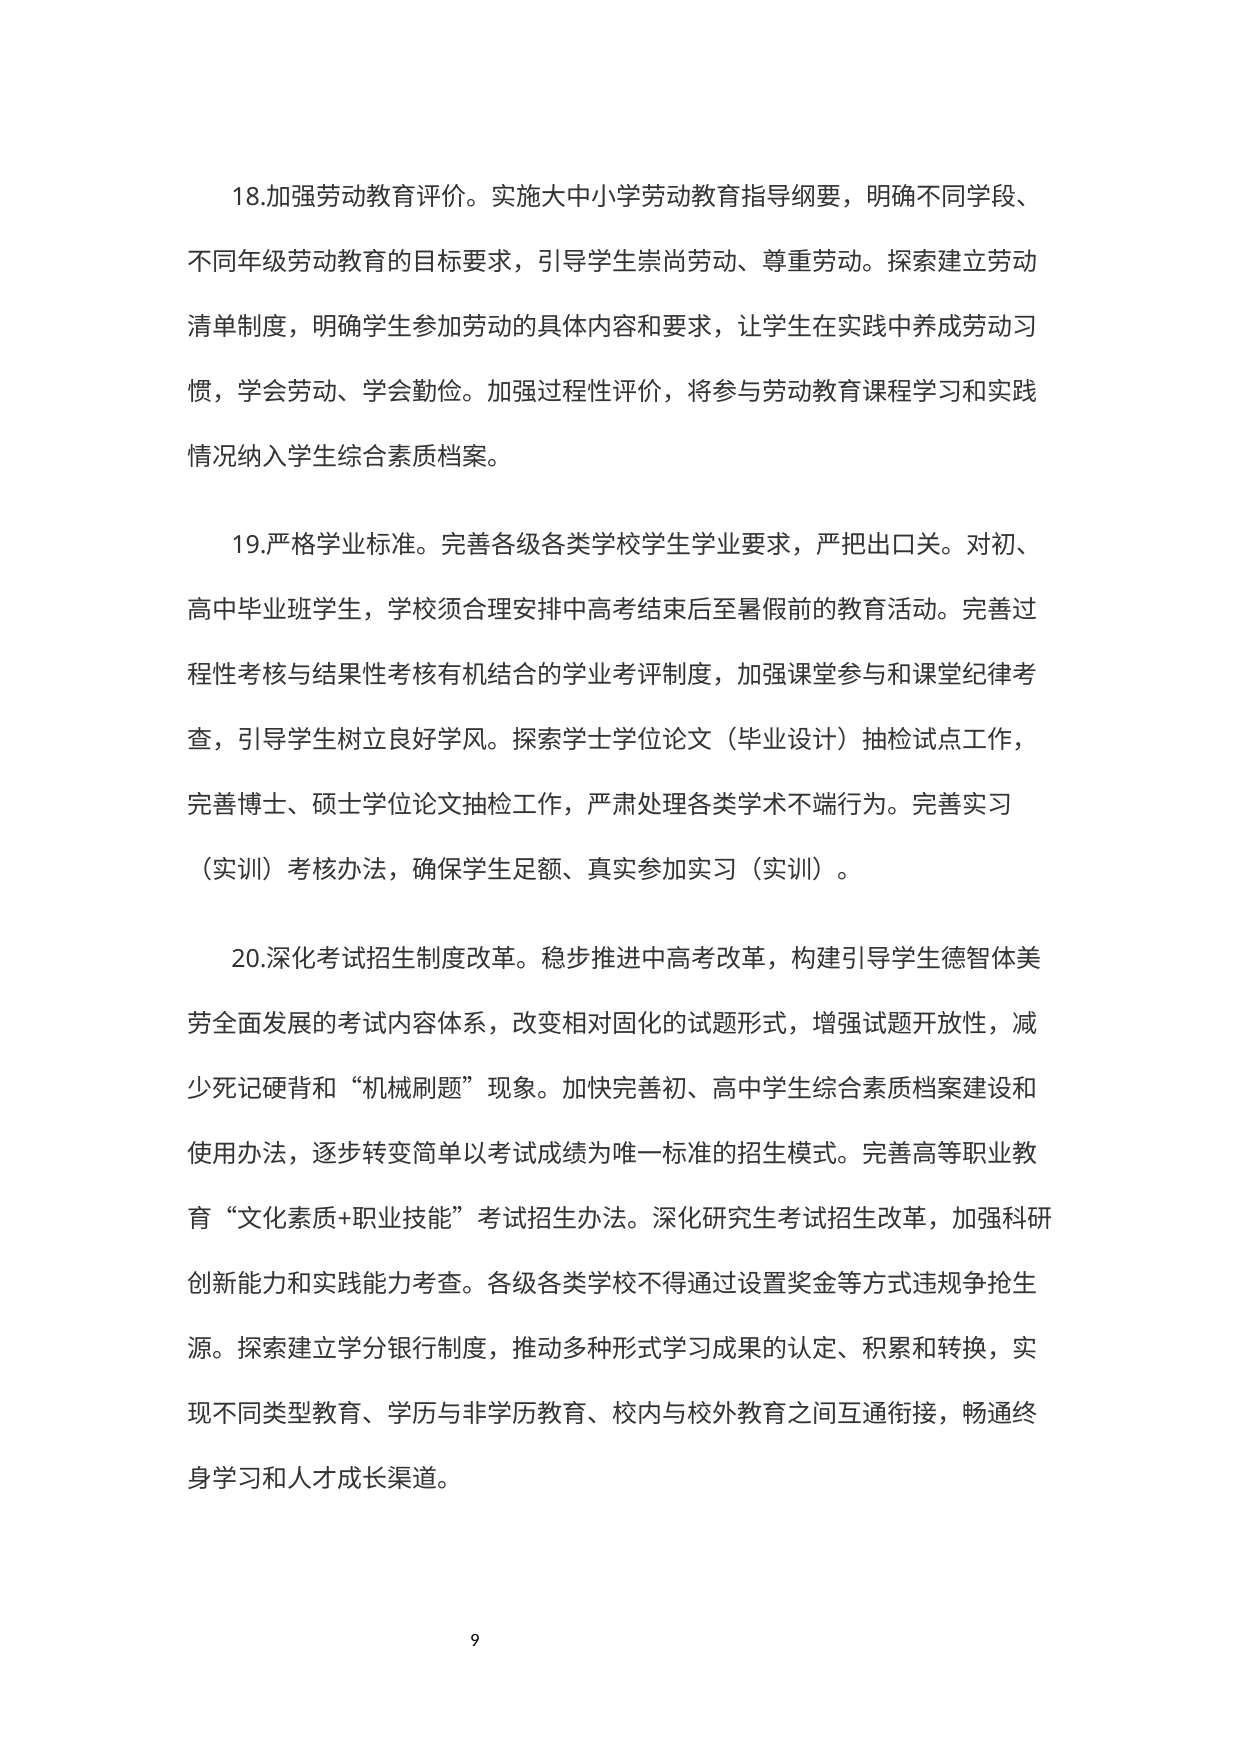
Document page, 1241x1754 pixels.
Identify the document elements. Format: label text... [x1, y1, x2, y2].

text 20.深化考试招生制度改革。稳步推进中高考改革，构建引导学生德智体美劳全面发展的考试内容体系，改变相对固化的试题形式，增强试题开放性，减少死记硬背和“机械刷题”现象。加快完善初、高中学生综合素质档案建设和使用办法，逐步转变简单以考试成绩为唯一标准的招生模式。完善高等职业教育“文化素质+职业技能”考试招生办法。深化研究生考试招生改革，加强科研创新能力和实践能力考查。各级各类学校不得通过设置奖金等方式违规争抢生源。探索建立学分银行制度，推动多种形式学习成果的认定、积累和转换，实现不同类型教育、学历与非学历教育、校内与校外教育之间互通衔接，畅通终身学习和人才成长渠道。 [187, 924, 1053, 1509]
text 18.加强劳动教育评价。实施大中小学劳动教育指导纲要，明确不同学段、不同年级劳动教育的目标要求，引导学生崇尚劳动、尊重劳动。探索建立劳动清单制度，明确学生参加劳动的具体内容和要求，让学生在实践中养成劳动习惯，学会劳动、学会勤俭。加强过程性评价，将参与劳动教育课程学习和实践情况纳入学生综合素质档案。 [187, 162, 1053, 487]
text 19.严格学业标准。完善各级各类学校学生学业要求，严把出口关。对初、高中毕业班学生，学校须合理安排中高考结束后至暑假前的教育活动。完善过程性考核与结果性考核有机结合的学业考评制度，加强课堂参与和课堂纪律考查，引导学生树立良好学风。探索学士学位论文（毕业设计）抽检试点工作，完善博士、硕士学位论文抽检工作，严肃处理各类学术不端行为。完善实习（实训）考核办法，确保学生足额、真实参加实习（实训）。 [187, 511, 1053, 901]
